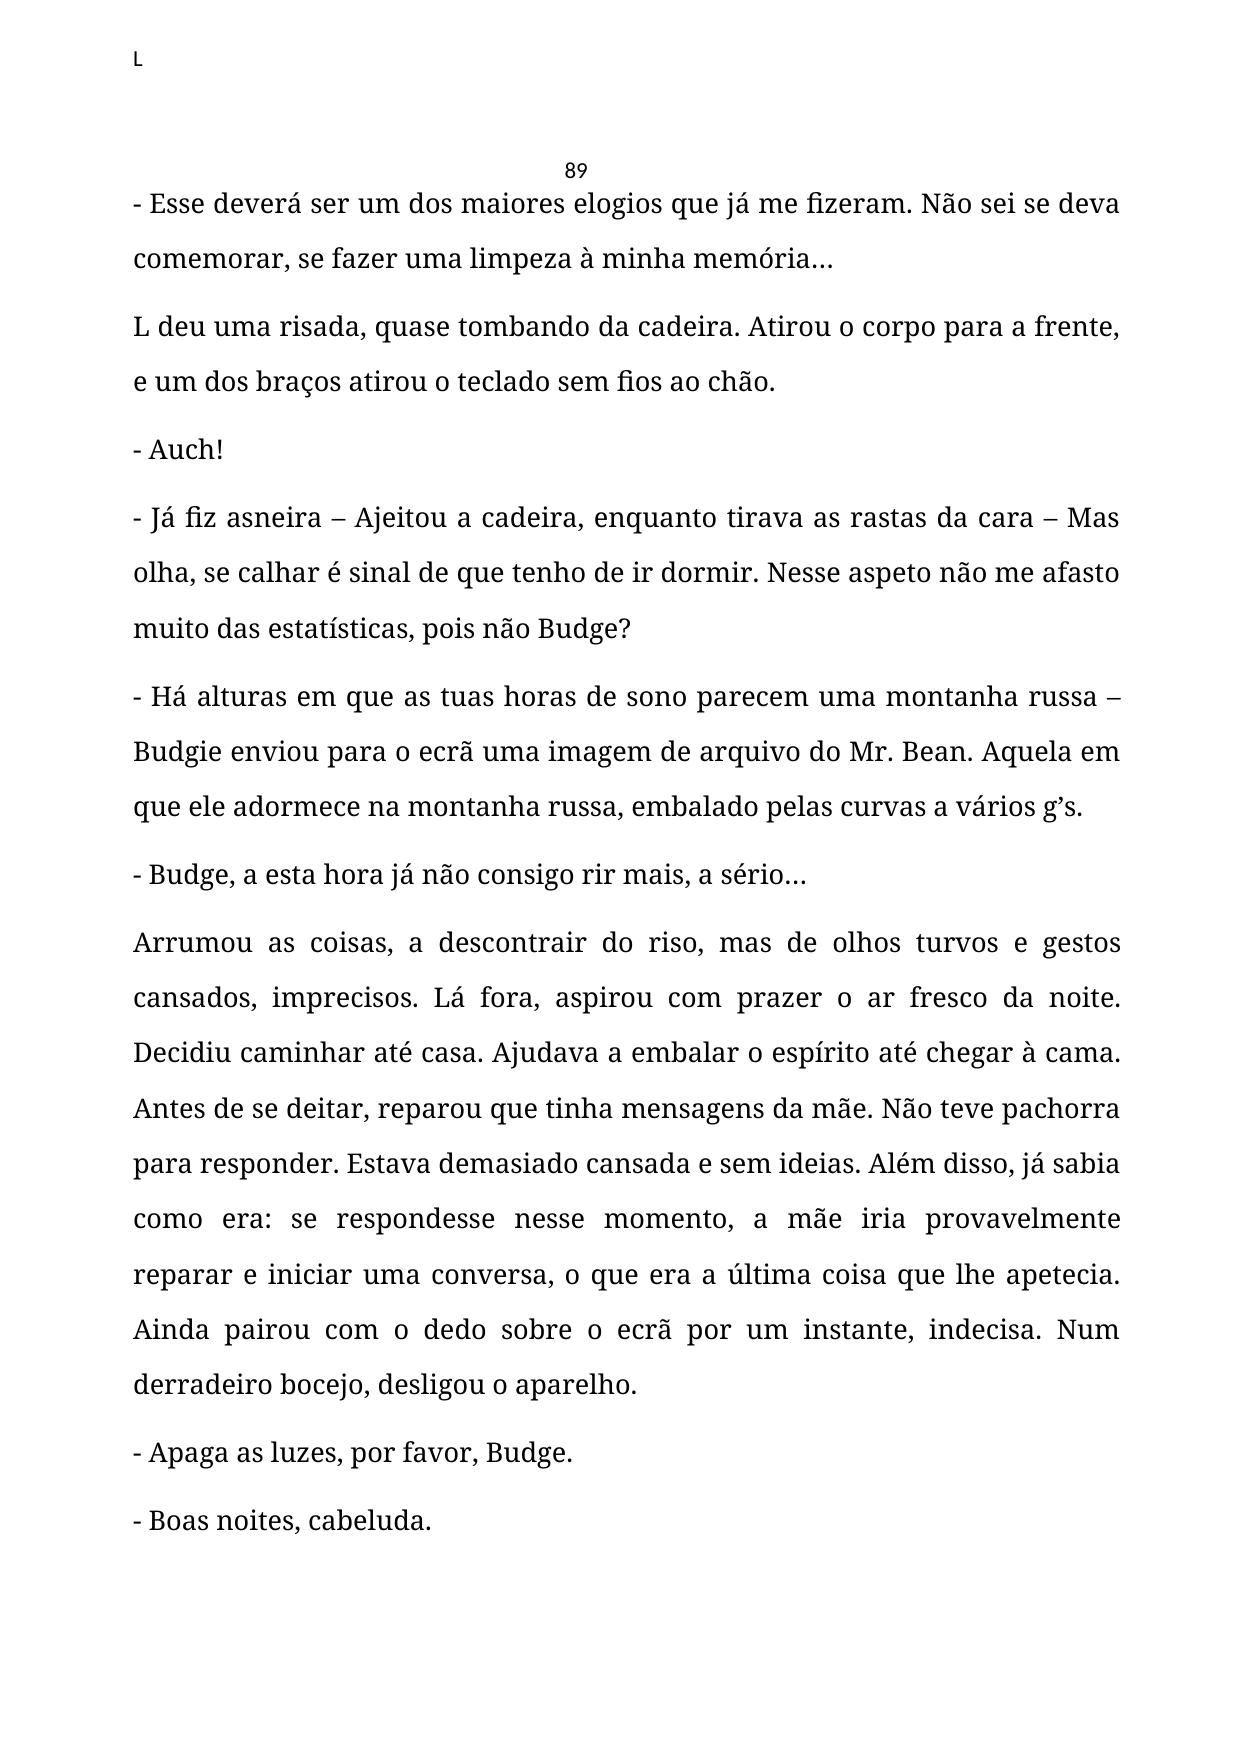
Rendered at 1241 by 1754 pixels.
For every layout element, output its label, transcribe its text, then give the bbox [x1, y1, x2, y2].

text - Há alturas em que as tuas horas de sono parecem uma montanha russa – Budgie enviou para o ecrã uma imagem de arquivo do Mr. Bean. Aquela em que ele adormece na montanha russa, embalado pelas curvas a vários g’s. [133, 677, 1122, 824]
text - Já fiz asneira – Ajeitou a cadeira, enquanto tirava as rastas da cara – Mas olha, se calhar é sinal de que tenho de ir dormir. Nesse aspeto não me afasto muito das estatísticas, pois não Budge? [133, 498, 1122, 646]
text L deu uma risada, quase tombando da cadeira. Atirou o corpo para a frente, e um dos braços atirou o teclado sem fios ao chão. [133, 308, 1122, 400]
text - Apaga as luzes, por favor, Budge. [133, 1433, 1122, 1470]
text Arrumou as coisas, a descontrair do riso, mas de olhos turvos e gestos cansados, imprecisos. Lá fora, aspirou com prazer o ar fresco da noite. Decidiu caminhar até casa. Ajudava a embalar o espírito até chegar à cama. Antes de se deitar, reparou que tinha mensagens da mãe. Não teve pachorra para responder. Estava demasiado cansada e sem ideias. Além disso, já sabia como era: se respondesse nesse momento, a mãe iria provavelmente reparar e iniciar uma conversa, o que era a última coisa que lhe apetecia. Ainda pairou com o dedo sobre o ecrã por um instante, indecisa. Num derradeiro bocejo, desligou o aparelho. [133, 923, 1122, 1403]
text - Budge, a esta hora já não consigo rir mais, a sério… [133, 855, 1122, 892]
text - Esse deverá ser um dos maiores elogios que já me fizeram. Não sei se deva comemorar, se fazer uma limpeza à minha memória… [133, 184, 1122, 277]
text - Boas noites, cabeluda. [133, 1501, 1122, 1538]
text - Auch! [133, 431, 1122, 468]
